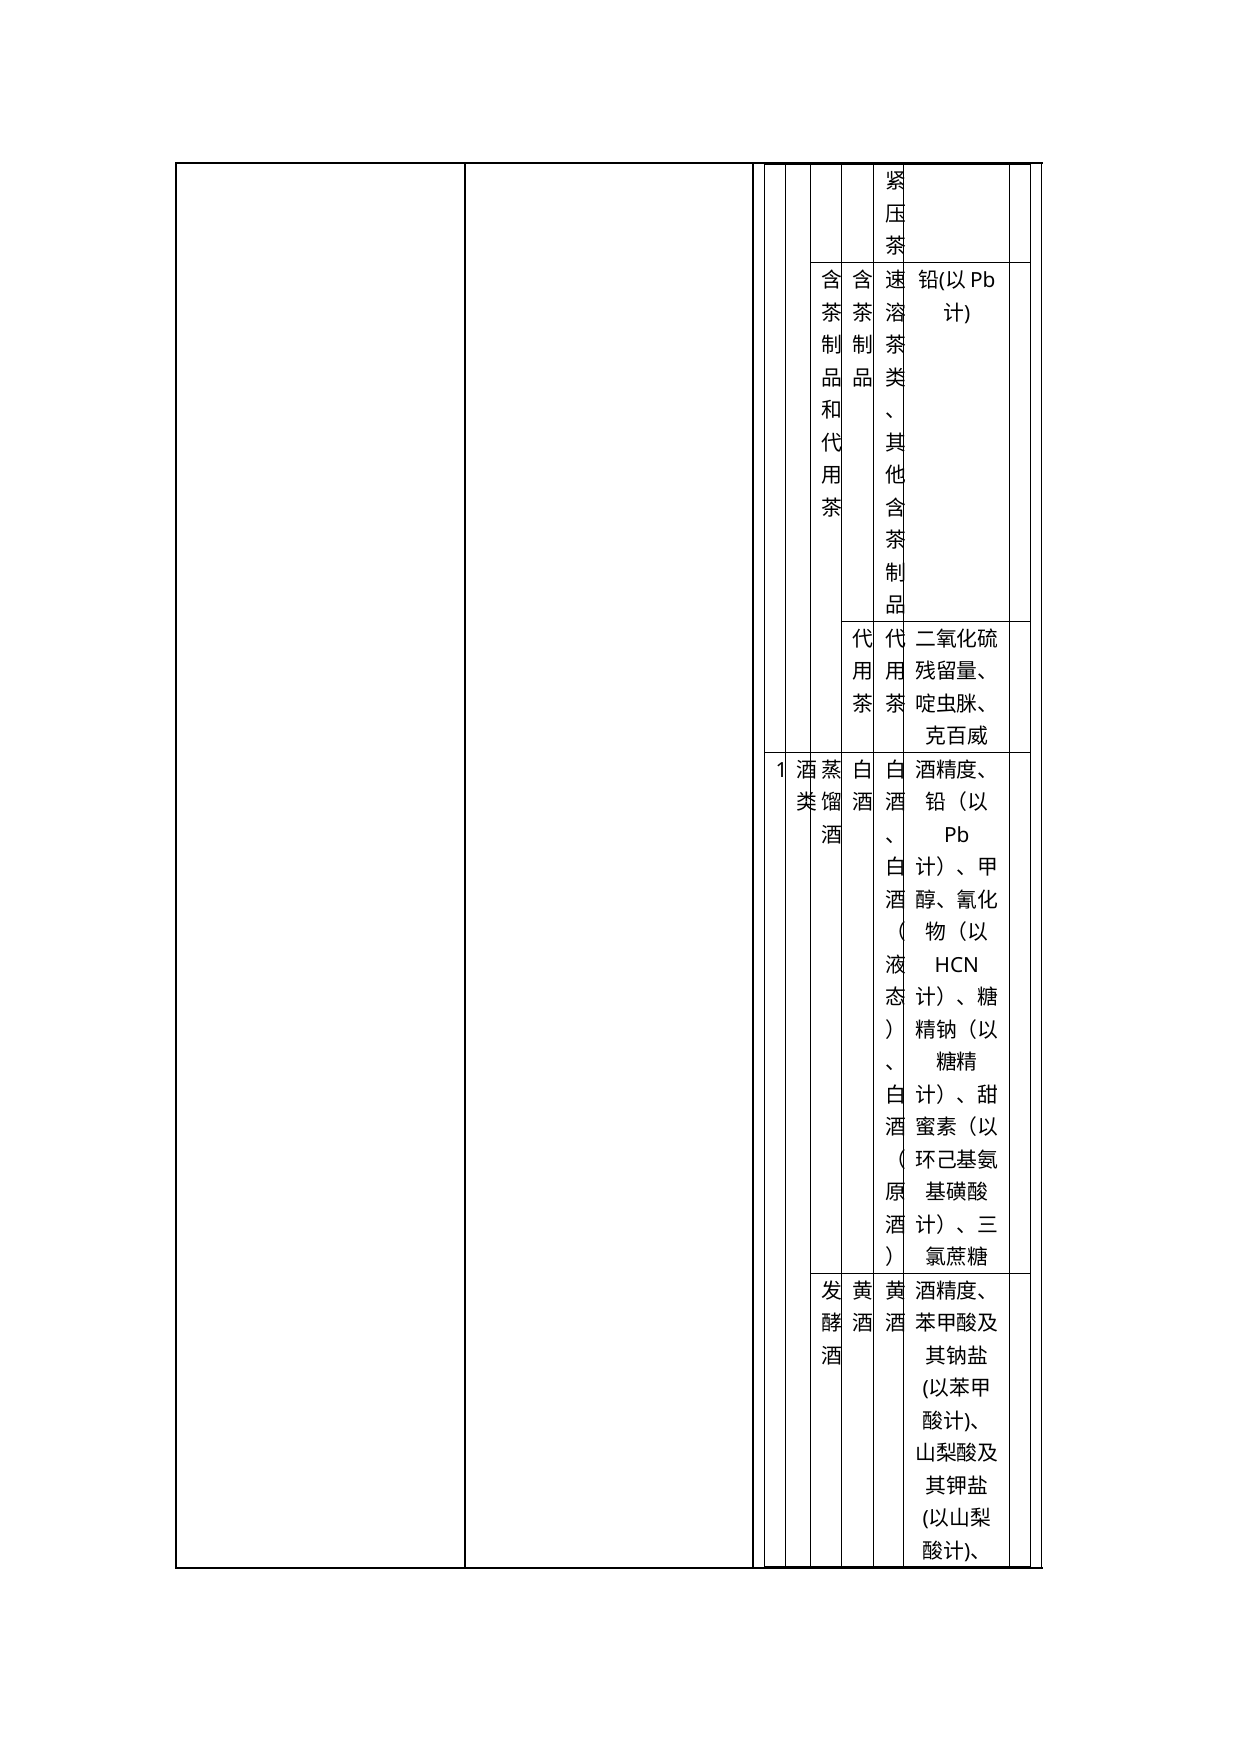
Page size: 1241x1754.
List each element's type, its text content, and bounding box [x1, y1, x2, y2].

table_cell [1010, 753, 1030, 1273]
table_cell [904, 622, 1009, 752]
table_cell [765, 753, 785, 1566]
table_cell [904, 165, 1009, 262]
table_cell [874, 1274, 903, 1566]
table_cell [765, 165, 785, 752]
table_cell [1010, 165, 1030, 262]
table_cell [904, 263, 1009, 621]
table_cell 1 [177, 164, 464, 1567]
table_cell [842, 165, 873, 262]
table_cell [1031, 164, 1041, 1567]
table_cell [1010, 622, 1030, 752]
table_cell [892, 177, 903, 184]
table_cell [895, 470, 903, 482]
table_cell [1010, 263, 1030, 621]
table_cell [904, 1274, 1009, 1566]
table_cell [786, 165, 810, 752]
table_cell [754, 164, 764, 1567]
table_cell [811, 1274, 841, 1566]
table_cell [811, 263, 841, 752]
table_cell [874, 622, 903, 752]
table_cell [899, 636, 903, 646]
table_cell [786, 753, 810, 1566]
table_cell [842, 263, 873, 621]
table_cell [466, 164, 752, 1567]
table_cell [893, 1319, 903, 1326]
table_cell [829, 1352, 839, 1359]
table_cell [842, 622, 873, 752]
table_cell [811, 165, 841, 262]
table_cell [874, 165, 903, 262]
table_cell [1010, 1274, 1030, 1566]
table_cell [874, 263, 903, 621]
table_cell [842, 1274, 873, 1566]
